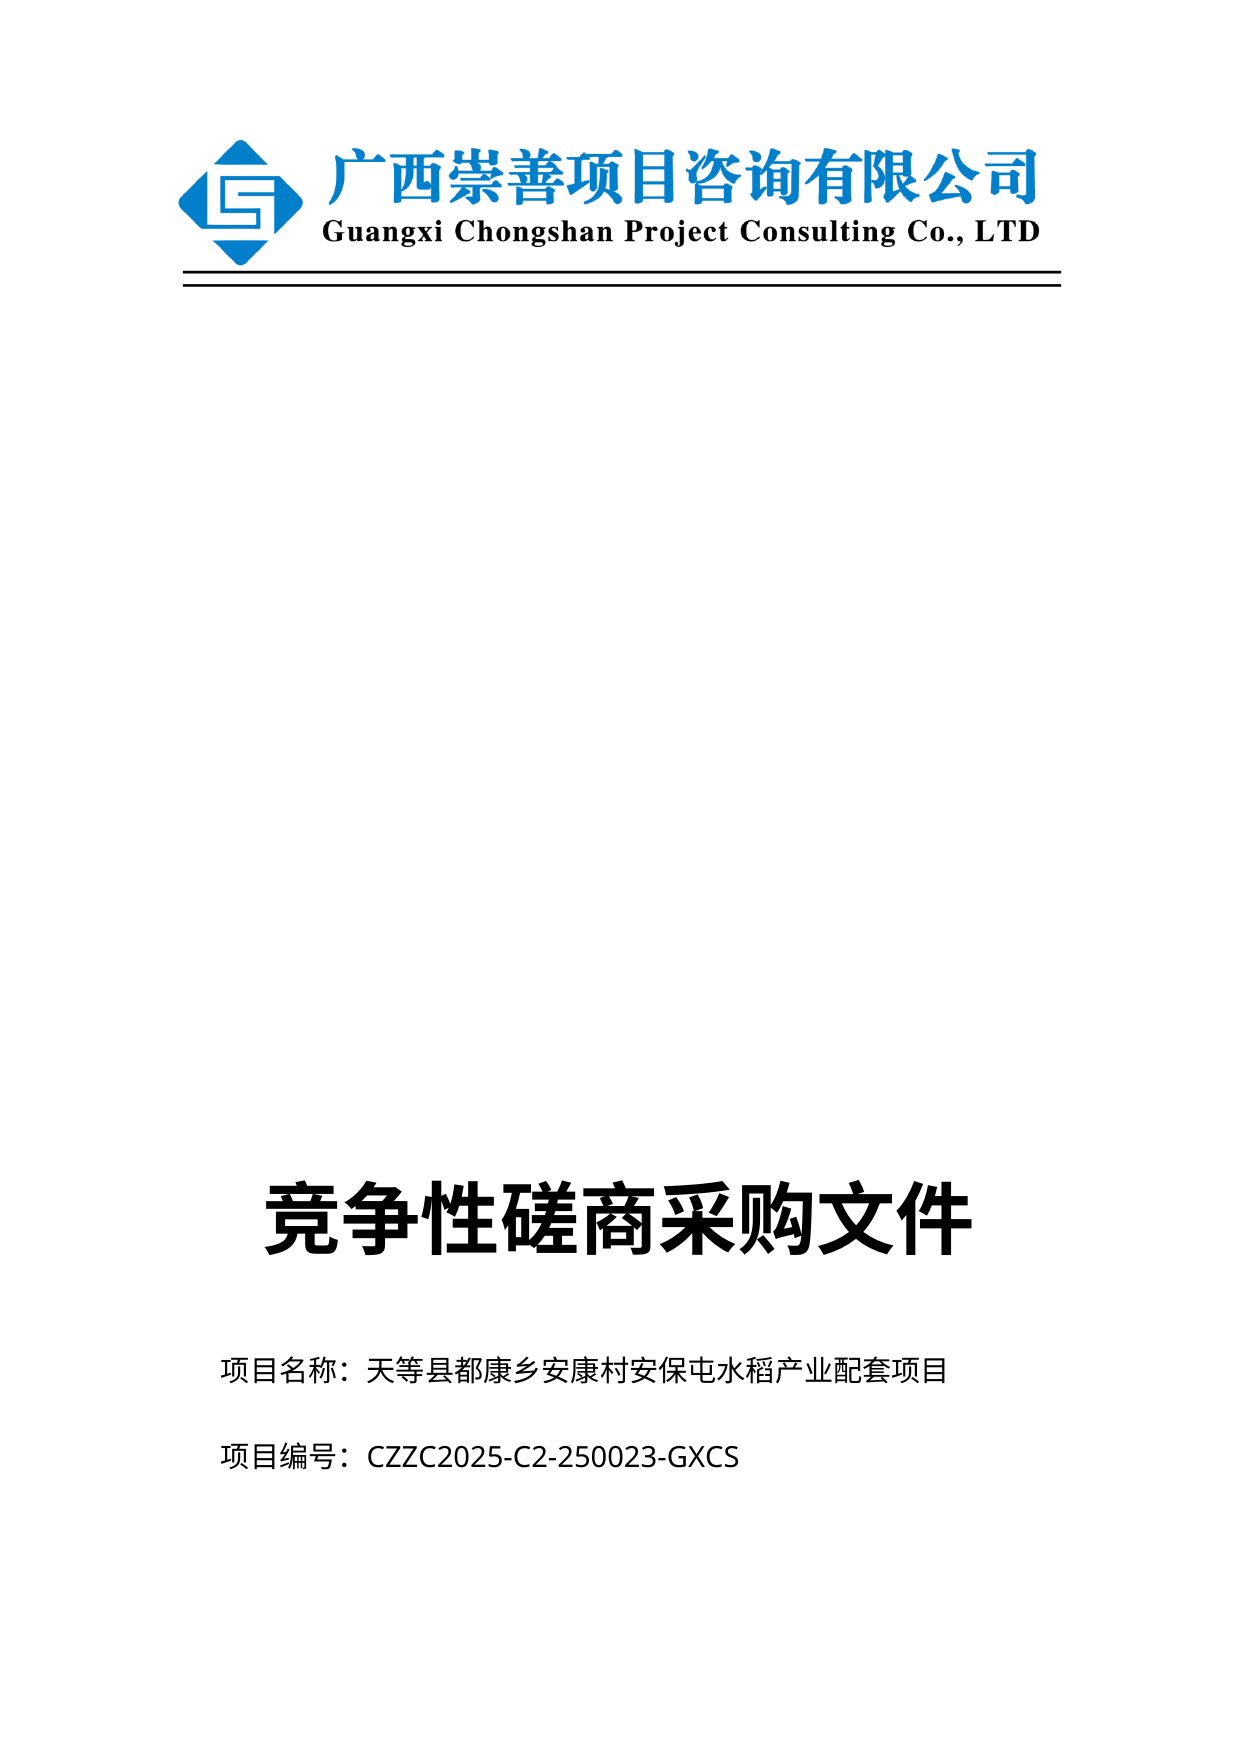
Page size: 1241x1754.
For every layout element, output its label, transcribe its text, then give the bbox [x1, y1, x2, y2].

picture [156, 129, 1081, 302]
text 竞争性磋商采购文件 [104, 1149, 1133, 1279]
text 项目编号：CZZC2025-C2-250023-GXCS [104, 1422, 1133, 1487]
text 项目名称：天等县都康乡安康村安保屯水稻产业配套项目 [104, 1336, 1133, 1401]
